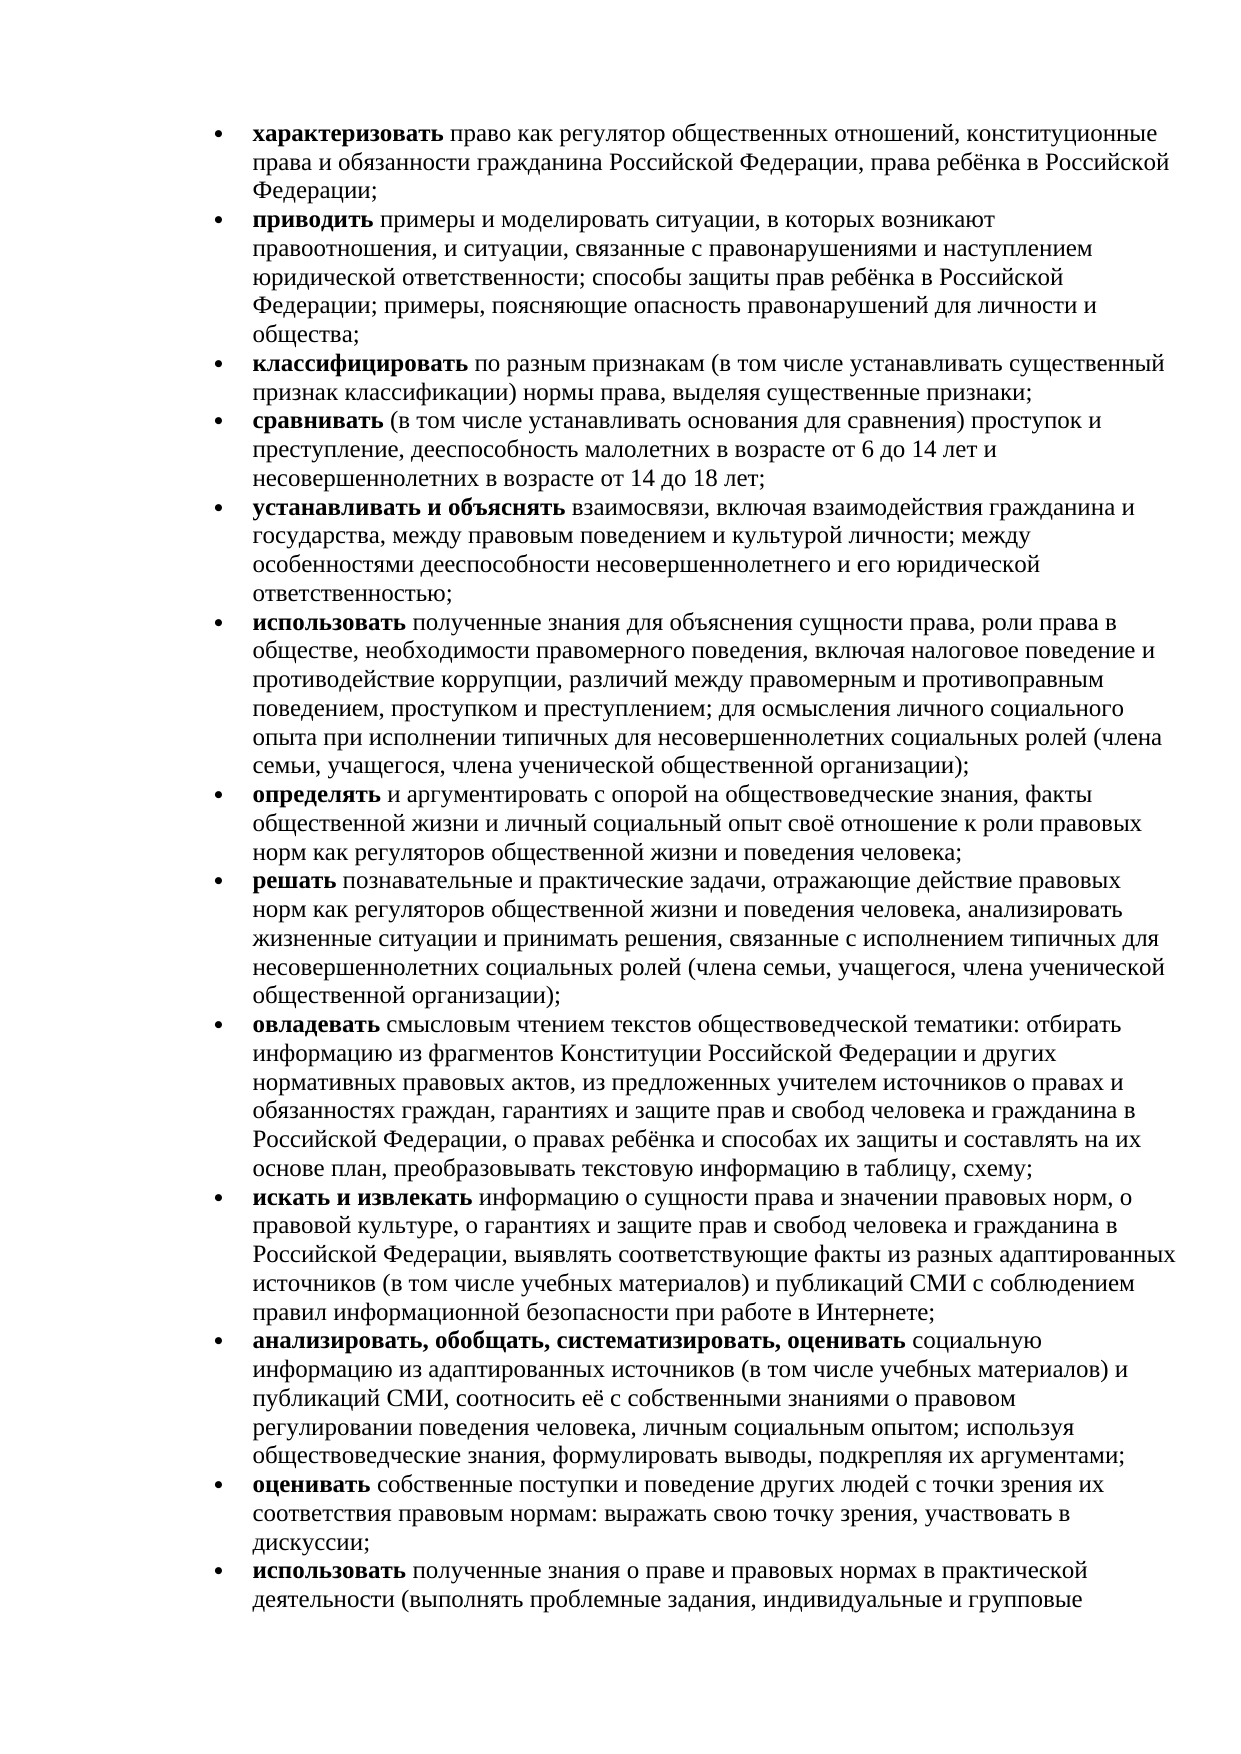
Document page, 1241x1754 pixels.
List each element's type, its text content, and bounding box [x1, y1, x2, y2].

list определять и аргументировать с опорой на обществоведческие знания, факты общественной жизни и личный социальный опыт своё отношение к роли правовых норм как регуляторов общественной жизни и поведения человека; [215, 779, 1181, 866]
list характеризовать право как регулятор общественных отношений, конституционные права и обязанности гражданина Российской Федерации, права ребёнка в Российской Федерации; [215, 118, 1181, 204]
list решать познавательные и практические задачи, отражающие действие правовых норм как регуляторов общественной жизни и поведения человека, анализировать жизненные ситуации и принимать решения, связанные с исполнением типичных для несовершеннолетних социальных ролей (члена семьи, учащегося, члена ученической общественной организации); [215, 866, 1181, 1009]
list классифицировать по разным признакам (в том числе устанавливать существенный признак классификации) нормы права, выделяя существенные признаки; [215, 348, 1181, 406]
list овладевать смысловым чтением текстов обществоведческой тематики: отбирать информацию из фрагментов Конституции Российской Федерации и других нормативных правовых актов, из предложенных учителем источников о правах и обязанностях граждан, гарантиях и защите прав и свобод человека и гражданина в Российской Федерации, о правах ребёнка и способах их защиты и составлять на их основе план, преобразовывать текстовую информацию в таблицу, схему; [215, 1009, 1181, 1182]
list искать и извлекать информацию о сущности права и значении правовых норм, о правовой культуре, о гарантиях и защите прав и свобод человека и гражданина в Российской Федерации, выявлять соответствующие факты из разных адаптированных источников (в том числе учебных материалов) и публикаций СМИ с соблюдением правил информационной безопасности при работе в Интернете; [215, 1182, 1181, 1326]
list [215, 1556, 1181, 1613]
list устанавливать и объяснять взаимосвязи, включая взаимодействия гражданина и государства, между правовым поведением и культурой личности; между особенностями дееспособности несовершеннолетнего и его юридической ответственностью; [215, 492, 1181, 607]
list приводить примеры и моделировать ситуации, в которых возникают правоотношения, и ситуации, связанные с правонарушениями и наступлением юридической ответственности; способы защиты прав ребёнка в Российской Федерации; примеры, поясняющие опасность правонарушений для личности и общества; [215, 204, 1181, 348]
list анализировать, обобщать, систематизировать, оценивать социальную информацию из адаптированных источников (в том числе учебных материалов) и публикаций СМИ, соотносить её с собственными знаниями о правовом регулировании поведения человека, личным социальным опытом; используя обществоведческие знания, формулировать выводы, подкрепляя их аргументами; [215, 1326, 1181, 1469]
list оценивать собственные поступки и поведение других людей с точки зрения их соответствия правовым нормам: выражать свою точку зрения, участвовать в дискуссии; [215, 1469, 1181, 1556]
list сравнивать (в том числе устанавливать основания для сравнения) проступок и преступление, дееспособность малолетних в возрасте от 6 до 14 лет и несовершеннолетних в возрасте от 14 до 18 лет; [215, 406, 1181, 492]
list использовать полученные знания для объяснения сущности права, роли права в обществе, необходимости правомерного поведения, включая налоговое поведение и противодействие коррупции, различий между правомерным и противоправным поведением, проступком и преступлением; для осмысления личного социального опыта при исполнении типичных для несовершеннолетних социальных ролей (члена семьи, учащегося, члена ученической общественной организации); [215, 607, 1181, 779]
